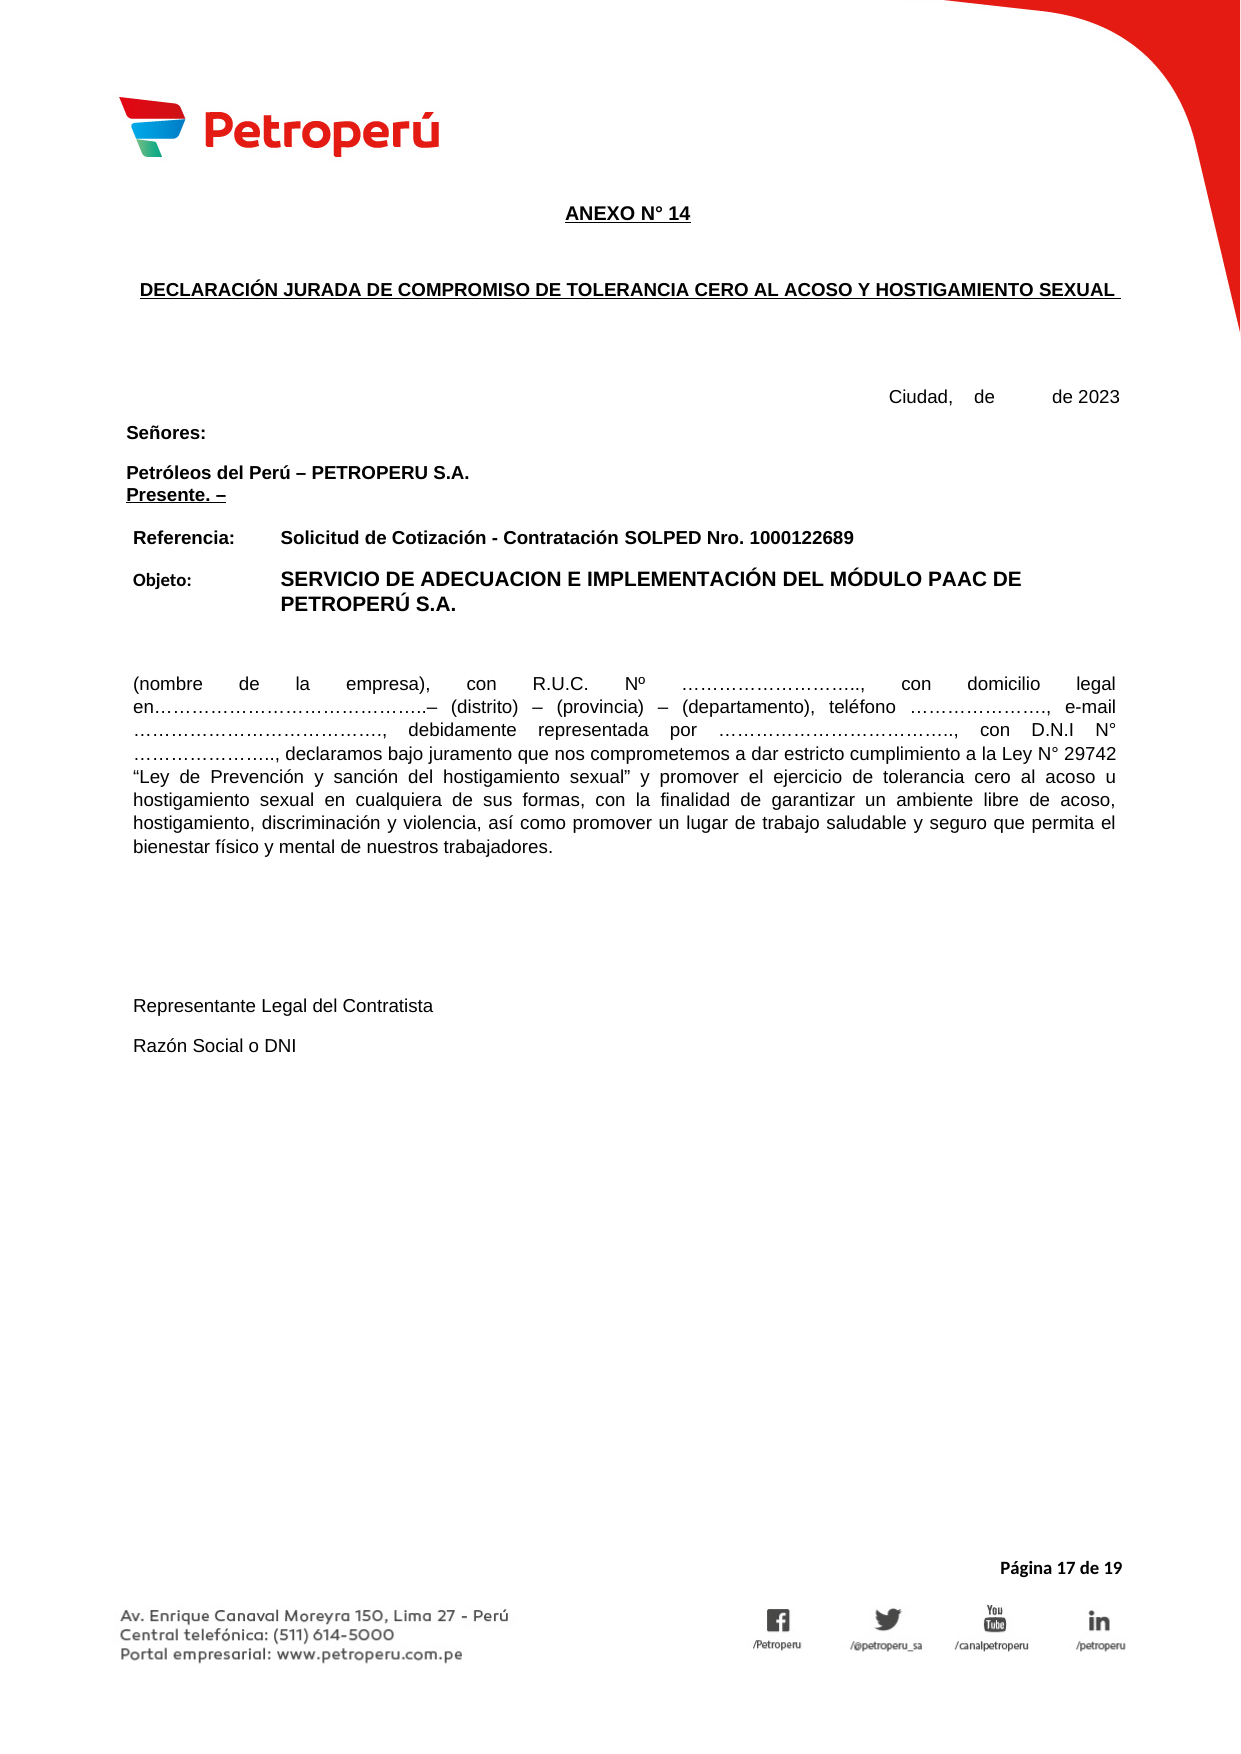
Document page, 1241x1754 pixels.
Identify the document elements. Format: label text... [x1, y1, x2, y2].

text Petróleos del Perú – PETROPERU S.A. [126, 462, 1120, 483]
text Presente. – [126, 483, 1120, 505]
text Razón Social o DNI [133, 1035, 1117, 1056]
picture [1, 1596, 1241, 1751]
text Señores: [126, 422, 1120, 444]
text Referencia: Solicitud de Cotización - Contratación SOLPED Nro. 1000122689 [133, 527, 1122, 548]
picture [1, 0, 1241, 350]
text ANEXO N° 14 [133, 202, 1122, 225]
text DECLARACIÓN JURADA DE COMPROMISO DE TOLERANCIA CERO AL ACOSO Y HOSTIGAMIENTO SEXUAL [133, 279, 1122, 301]
text Objeto: SERVICIO DE ADECUACION E IMPLEMENTACIÓN DEL MÓDULO PAAC DE PETROPERÚ S.A. [133, 567, 1122, 615]
text Representante Legal del Contratista [133, 995, 1117, 1017]
text Ciudad, de de 2023 [724, 386, 1120, 408]
text (nombre de la empresa), con R.U.C. Nº ……………………….., con domicilio legal en……………………………………..– (distrito) – (provincia) – (departamento), teléfono …………………., e-mail …………………………………., debidamente representada por ……………………………….., con D.N.I N° ………………….., declaramos bajo juramento que nos comprometemos a dar estricto cumplimiento a la Ley N° 29742 “Ley de Prevención y sanción del hostigamiento sexual” y promover el ejercicio de tolerancia cero al acoso u hostigamiento sexual en cualquiera de sus formas, con la finalidad de garantizar un ambiente libre de acoso, hostigamiento, discriminación y violencia, así como promover un lugar de trabajo saludable y seguro que permita el bienestar físico y mental de nuestros trabajadores. [133, 673, 1117, 857]
